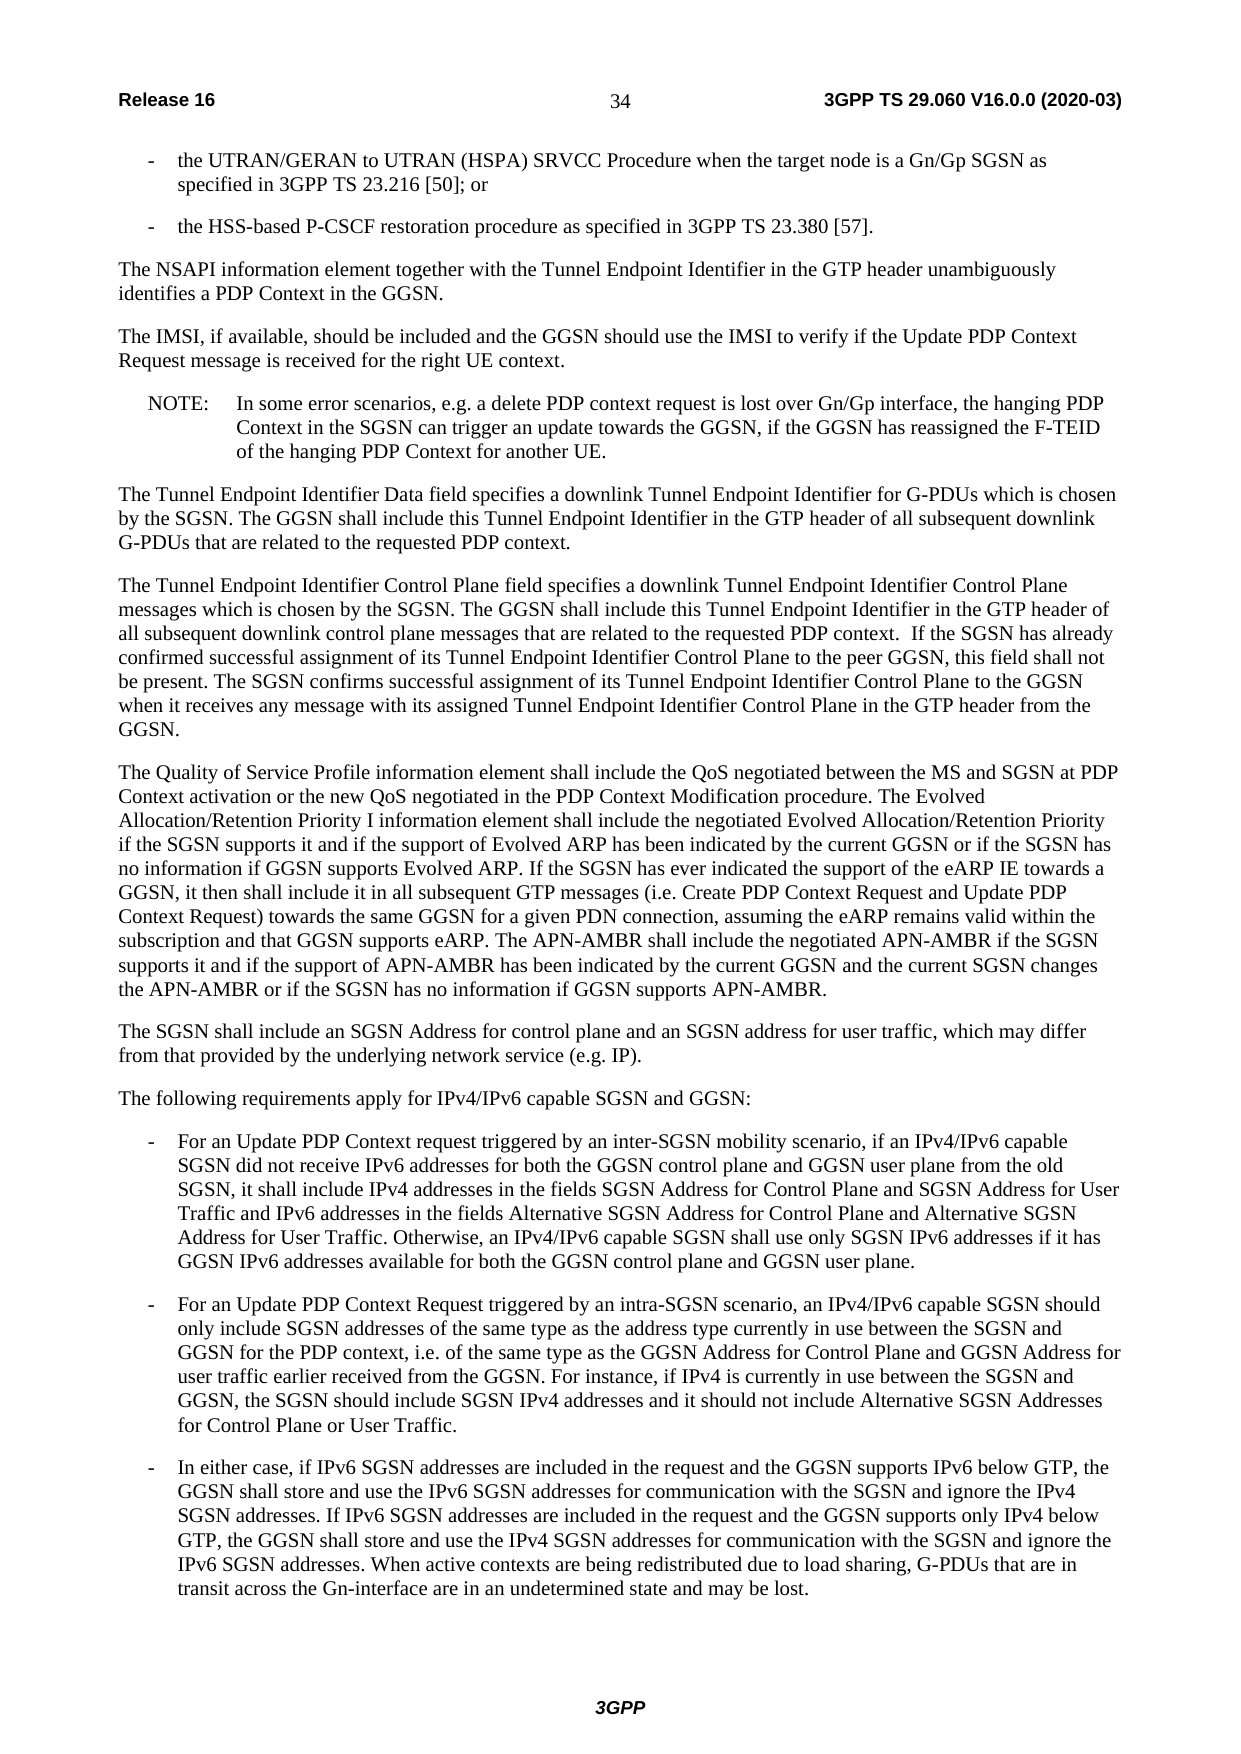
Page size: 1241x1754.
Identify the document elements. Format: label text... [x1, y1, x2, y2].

text - For an Update PDP Context Request triggered by an intra-SGSN scenario, an IPv4/IPv6 capable SGSN should only include SGSN addresses of the same type as the address type currently in use between the SGSN and GGSN for the PDP context, i.e. of the same type as the GGSN Address for Control Plane and GGSN Address for user traffic earlier received from the GGSN. For instance, if IPv4 is currently in use between the SGSN and GGSN, the SGSN should include SGSN IPv4 addresses and it should not include Alternative SGSN Addresses for Control Plane or User Traffic. [148, 1292, 1122, 1437]
text - the UTRAN/GERAN to UTRAN (HSPA) SRVCC Procedure when the target node is a Gn/Gp SGSN as specified in 3GPP TS 23.216 [50]; or [148, 147, 1122, 196]
text NOTE: In some error scenarios, e.g. a delete PDP context request is lost over Gn/Gp interface, the hanging PDP Context in the SGSN can trigger an update towards the GGSN, if the GGSN has reassigned the F-TEID of the hanging PDP Context for another UE. [148, 391, 1122, 463]
text - the HSS-based P-CSCF restoration procedure as specified in 3GPP TS 23.380 [57]. [148, 214, 1122, 238]
text The IMSI, if available, should be included and the GGSN should use the IMSI to verify if the Update PDP Context Request message is received for the right UE context. [118, 324, 1122, 372]
text - For an Update PDP Context request triggered by an inter-SGSN mobility scenario, if an IPv4/IPv6 capable SGSN did not receive IPv6 addresses for both the GGSN control plane and GGSN user plane from the old SGSN, it shall include IPv4 addresses in the fields SGSN Address for Control Plane and SGSN Address for User Traffic and IPv6 addresses in the fields Alternative SGSN Address for Control Plane and Alternative SGSN Address for User Traffic. Otherwise, an IPv4/IPv6 capable SGSN shall use only SGSN IPv6 addresses if it has GGSN IPv6 addresses available for both the GGSN control plane and GGSN user plane. [148, 1129, 1122, 1273]
text The NSAPI information element together with the Tunnel Endpoint Identifier in the GTP header unambiguously identifies a PDP Context in the GGSN. [118, 257, 1122, 305]
text The following requirements apply for IPv4/IPv6 capable SGSN and GGSN: [118, 1086, 1122, 1110]
text The Tunnel Endpoint Identifier Data field specifies a downlink Tunnel Endpoint Identifier for G-PDUs which is chosen by the SGSN. The GGSN shall include this Tunnel Endpoint Identifier in the GTP header of all subsequent downlink G-PDUs that are related to the requested PDP context. [118, 482, 1122, 554]
text The Quality of Service Profile information element shall include the QoS negotiated between the MS and SGSN at PDP Context activation or the new QoS negotiated in the PDP Context Modification procedure. The Evolved Allocation/Retention Priority I information element shall include the negotiated Evolved Allocation/Retention Priority if the SGSN supports it and if the support of Evolved ARP has been indicated by the current GGSN or if the SGSN has no information if GGSN supports Evolved ARP. If the SGSN has ever indicated the support of the eARP IE towards a GGSN, it then shall include it in all subsequent GTP messages (i.e. Create PDP Context Request and Update PDP Context Request) towards the same GGSN for a given PDN connection, assuming the eARP remains valid within the subscription and that GGSN supports eARP. The APN-AMBR shall include the negotiated APN-AMBR if the SGSN supports it and if the support of APN-AMBR has been indicated by the current GGSN and the current SGSN changes the APN-AMBR or if the SGSN has no information if GGSN supports APN-AMBR. [118, 760, 1122, 1001]
text The Tunnel Endpoint Identifier Control Plane field specifies a downlink Tunnel Endpoint Identifier Control Plane messages which is chosen by the SGSN. The GGSN shall include this Tunnel Endpoint Identifier in the GTP header of all subsequent downlink control plane messages that are related to the requested PDP context. If the SGSN has already confirmed successful assignment of its Tunnel Endpoint Identifier Control Plane to the peer GGSN, this field shall not be present. The SGSN confirms successful assignment of its Tunnel Endpoint Identifier Control Plane to the GGSN when it receives any message with its assigned Tunnel Endpoint Identifier Control Plane in the GTP header from the GGSN. [118, 573, 1122, 741]
text The SGSN shall include an SGSN Address for control plane and an SGSN address for user traffic, which may differ from that provided by the underlying network service (e.g. IP). [118, 1019, 1122, 1067]
text - In either case, if IPv6 SGSN addresses are included in the request and the GGSN supports IPv6 below GTP, the GGSN shall store and use the IPv6 SGSN addresses for communication with the SGSN and ignore the IPv4 SGSN addresses. If IPv6 SGSN addresses are included in the request and the GGSN supports only IPv4 below GTP, the GGSN shall store and use the IPv4 SGSN addresses for communication with the SGSN and ignore the IPv6 SGSN addresses. When active contexts are being redistributed due to load sharing, G-PDUs that are in transit across the Gn-interface are in an undetermined state and may be lost. [148, 1455, 1122, 1600]
